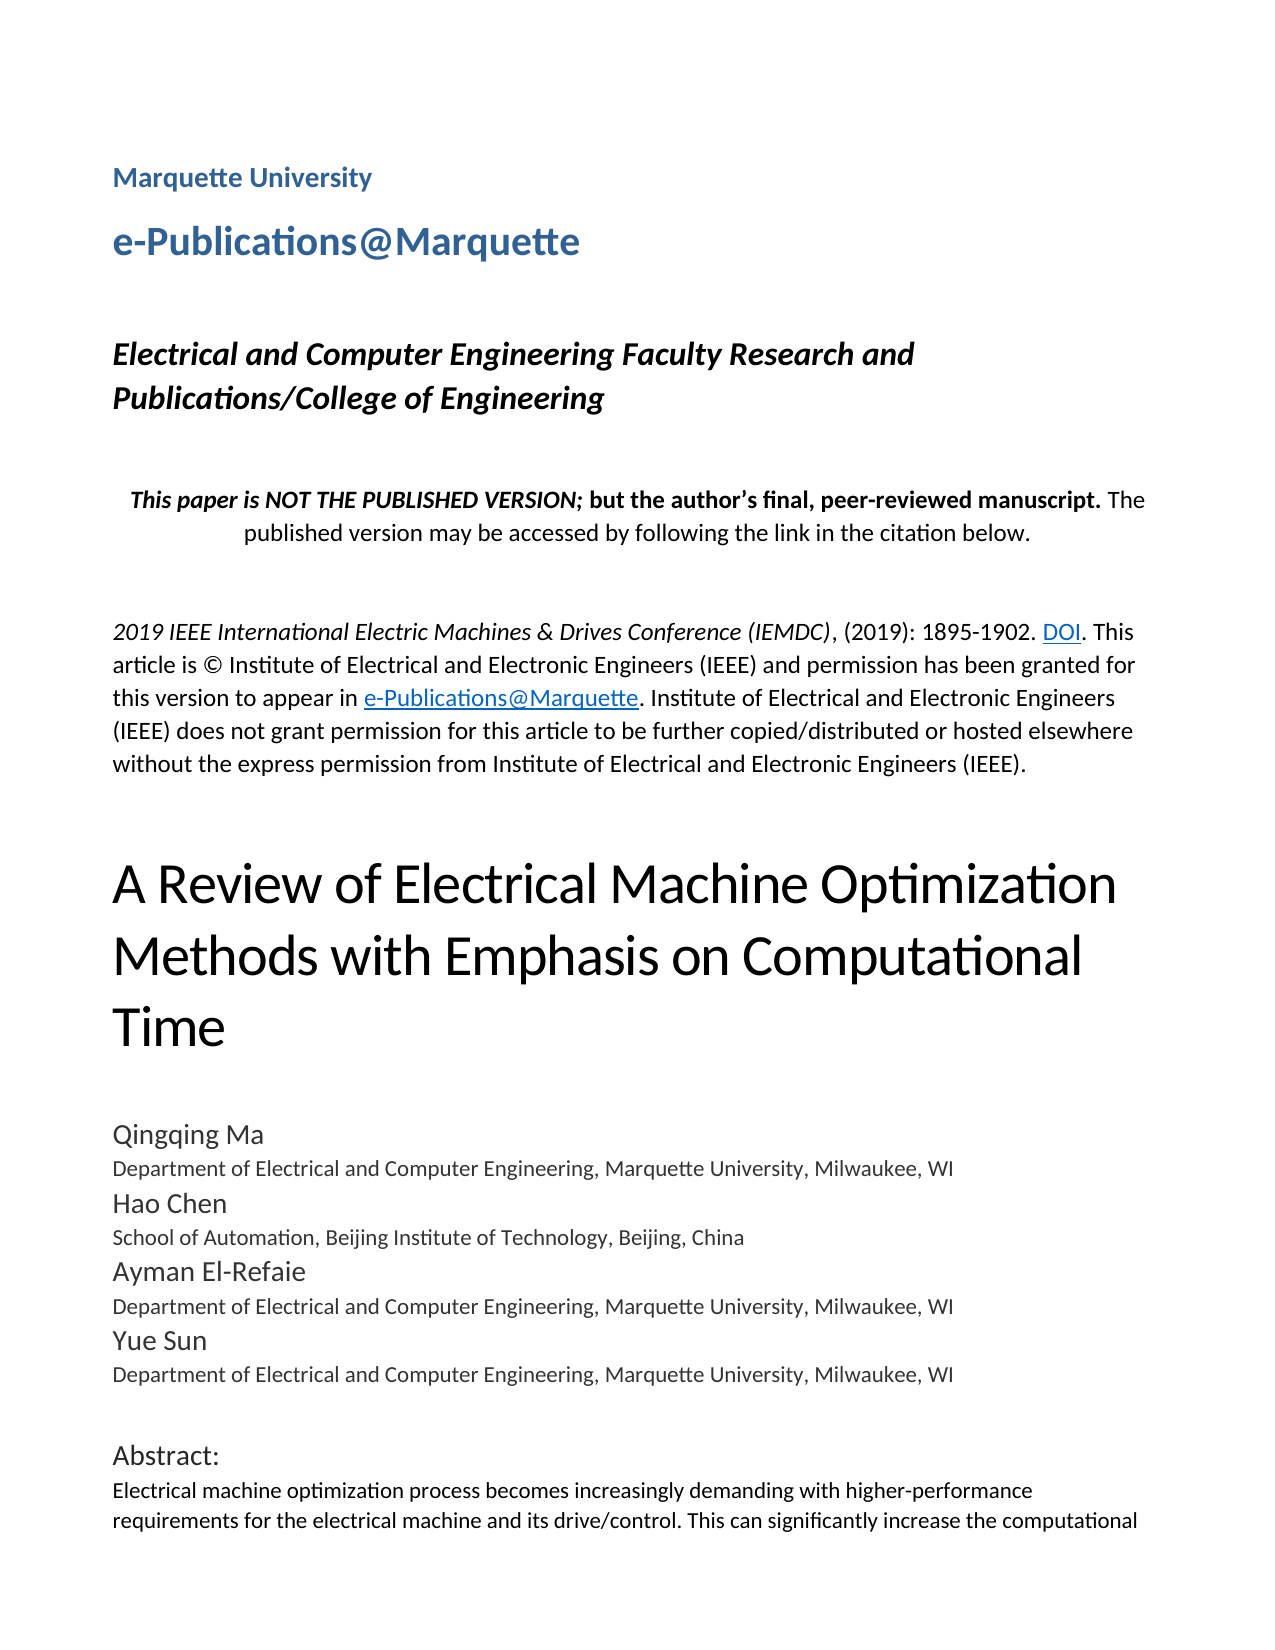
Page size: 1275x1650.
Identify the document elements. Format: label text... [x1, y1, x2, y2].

text Department of Electrical and Computer Engineering, Marquette University, Milwaukee, WI [112, 1154, 1162, 1183]
text 2019 IEEE International Electric Machines & Drives Conference (IEMDC), (2019): 1895-1902. DOI. This article is © Institute of Electrical and Electronic Engineers (IEEE) and permission has been granted for this version to appear in e-Publications@Marquette. Institute of Electrical and Electronic Engineers (IEEE) does not grant permission for this article to be further copied/distributed or hosted elsewhere without the express permission from Institute of Electrical and Electronic Engineers (IEEE). [112, 616, 1162, 779]
text e-Publications@Marquette [112, 214, 1162, 265]
text Ayman El-Refaie [112, 1253, 1162, 1289]
text Hao Chen [112, 1185, 1162, 1220]
text This paper is NOT THE PUBLISHED VERSION; but the author’s final, peer-reviewed manuscript. The published version may be accessed by following the link in the citation below. [112, 484, 1162, 548]
text Department of Electrical and Computer Engineering, Marquette University, Milwaukee, WI [112, 1292, 1162, 1320]
text Department of Electrical and Computer Engineering, Marquette University, Milwaukee, WI [112, 1361, 1162, 1388]
text Electrical and Computer Engineering Faculty Research and Publications/College of Engineering [112, 333, 1162, 418]
text Marquette University [112, 159, 1162, 195]
title A Review of Electrical Machine Optimization Methods with Emphasis on Computational Time [112, 847, 1162, 1061]
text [112, 1476, 1162, 1534]
subtitle Abstract: [112, 1437, 1162, 1473]
text School of Automation, Beijing Institute of Technology, Beijing, China [112, 1223, 1162, 1251]
text Qingqing Ma [112, 1116, 1162, 1152]
text Yue Sun [112, 1322, 1162, 1358]
